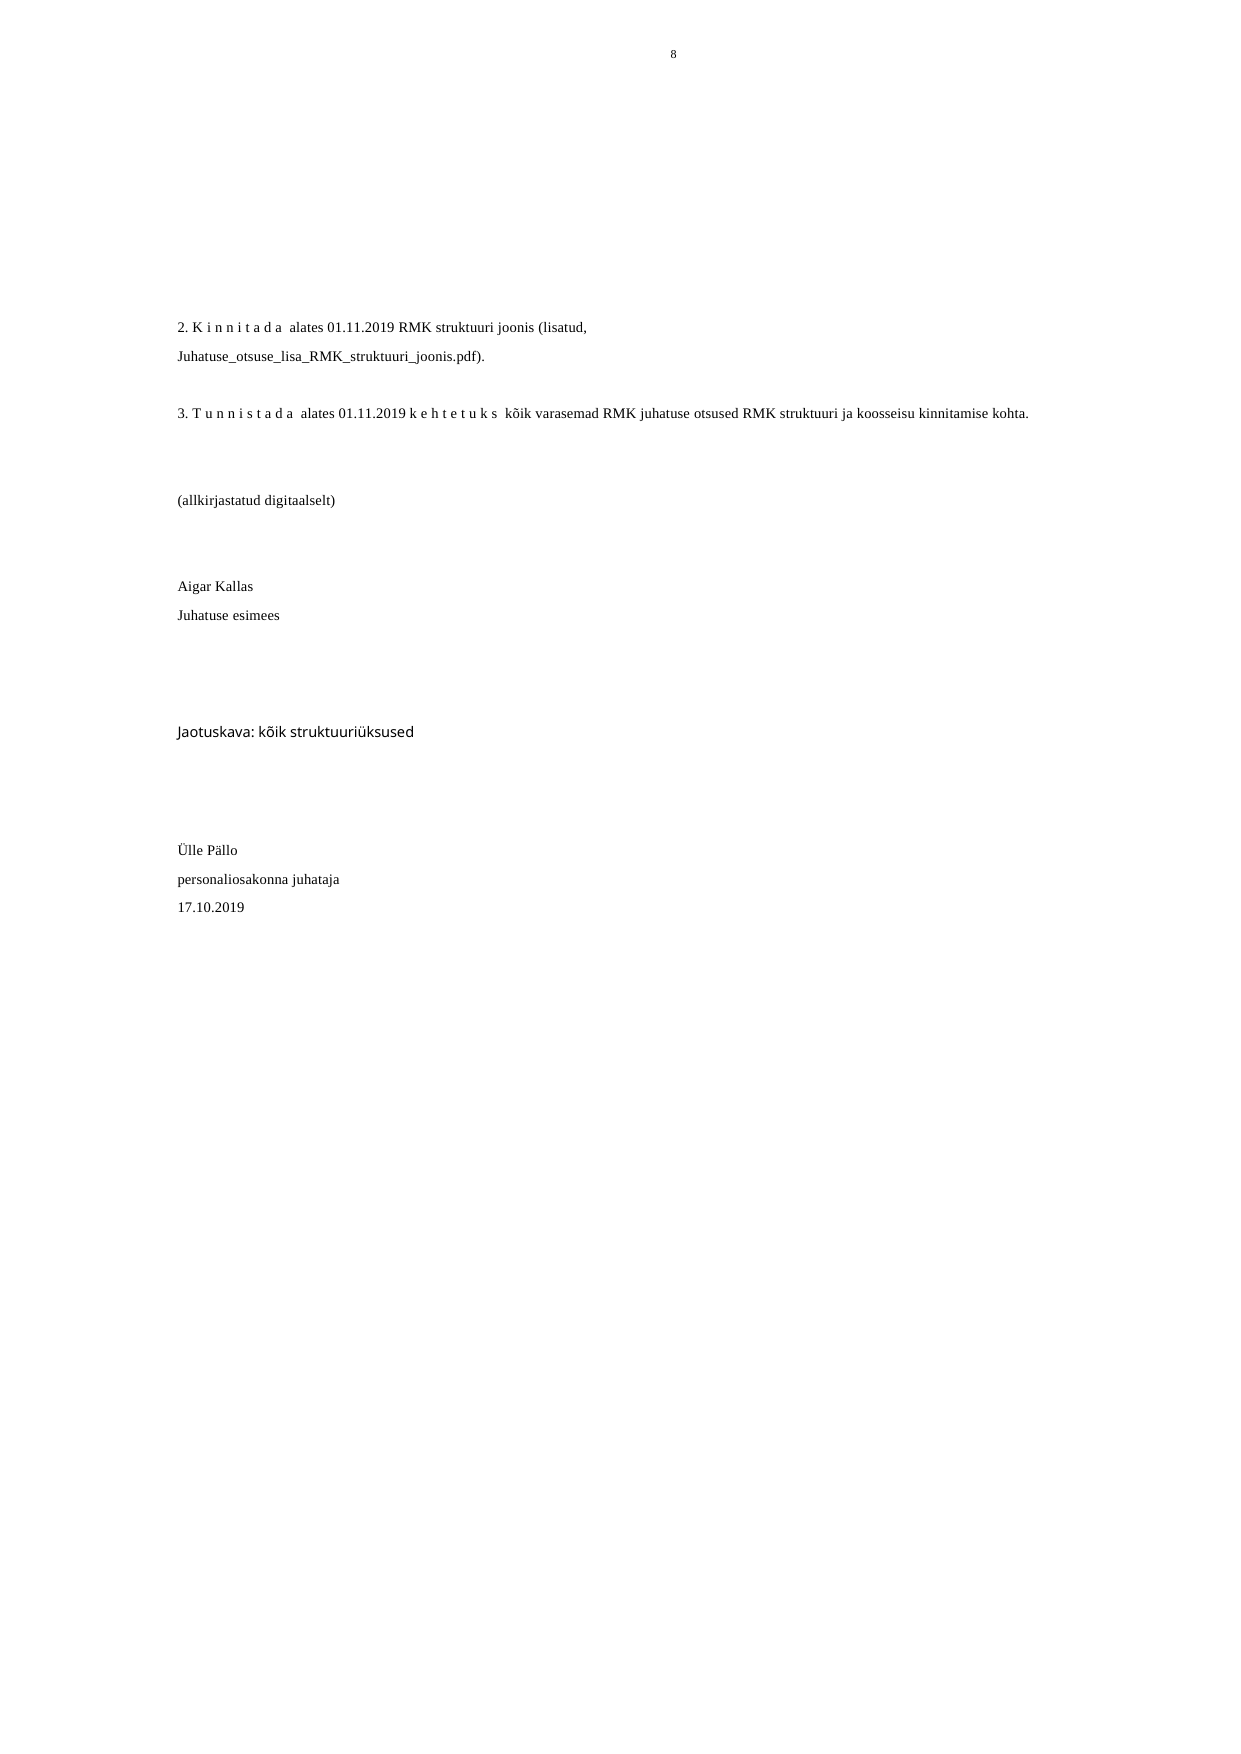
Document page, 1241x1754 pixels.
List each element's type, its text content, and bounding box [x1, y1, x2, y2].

text 3. T u n n i s t a d a alates 01.11.2019 k e h t e t u k s kõik varasemad RMK juhatuse otsused RMK struktuuri ja koosseisu kinnitamise kohta. [177, 405, 1169, 434]
text Aigar Kallas [177, 578, 1169, 606]
text Ülle Pällo [177, 842, 1169, 871]
text 2. K i n n i t a d a alates 01.11.2019 RMK struktuuri joonis (lisatud, [177, 319, 1169, 348]
text Jaotuskava: kõik struktuuriüksused [177, 721, 1169, 756]
text (allkirjastatud digitaalselt) [177, 491, 1169, 520]
text Juhatuse esimees [177, 606, 1169, 635]
text 17.10.2019 [177, 899, 1169, 928]
text personaliosakonna juhataja [177, 871, 1169, 899]
text Juhatuse_otsuse_lisa_RMK_struktuuri_joonis.pdf). [177, 348, 1169, 376]
